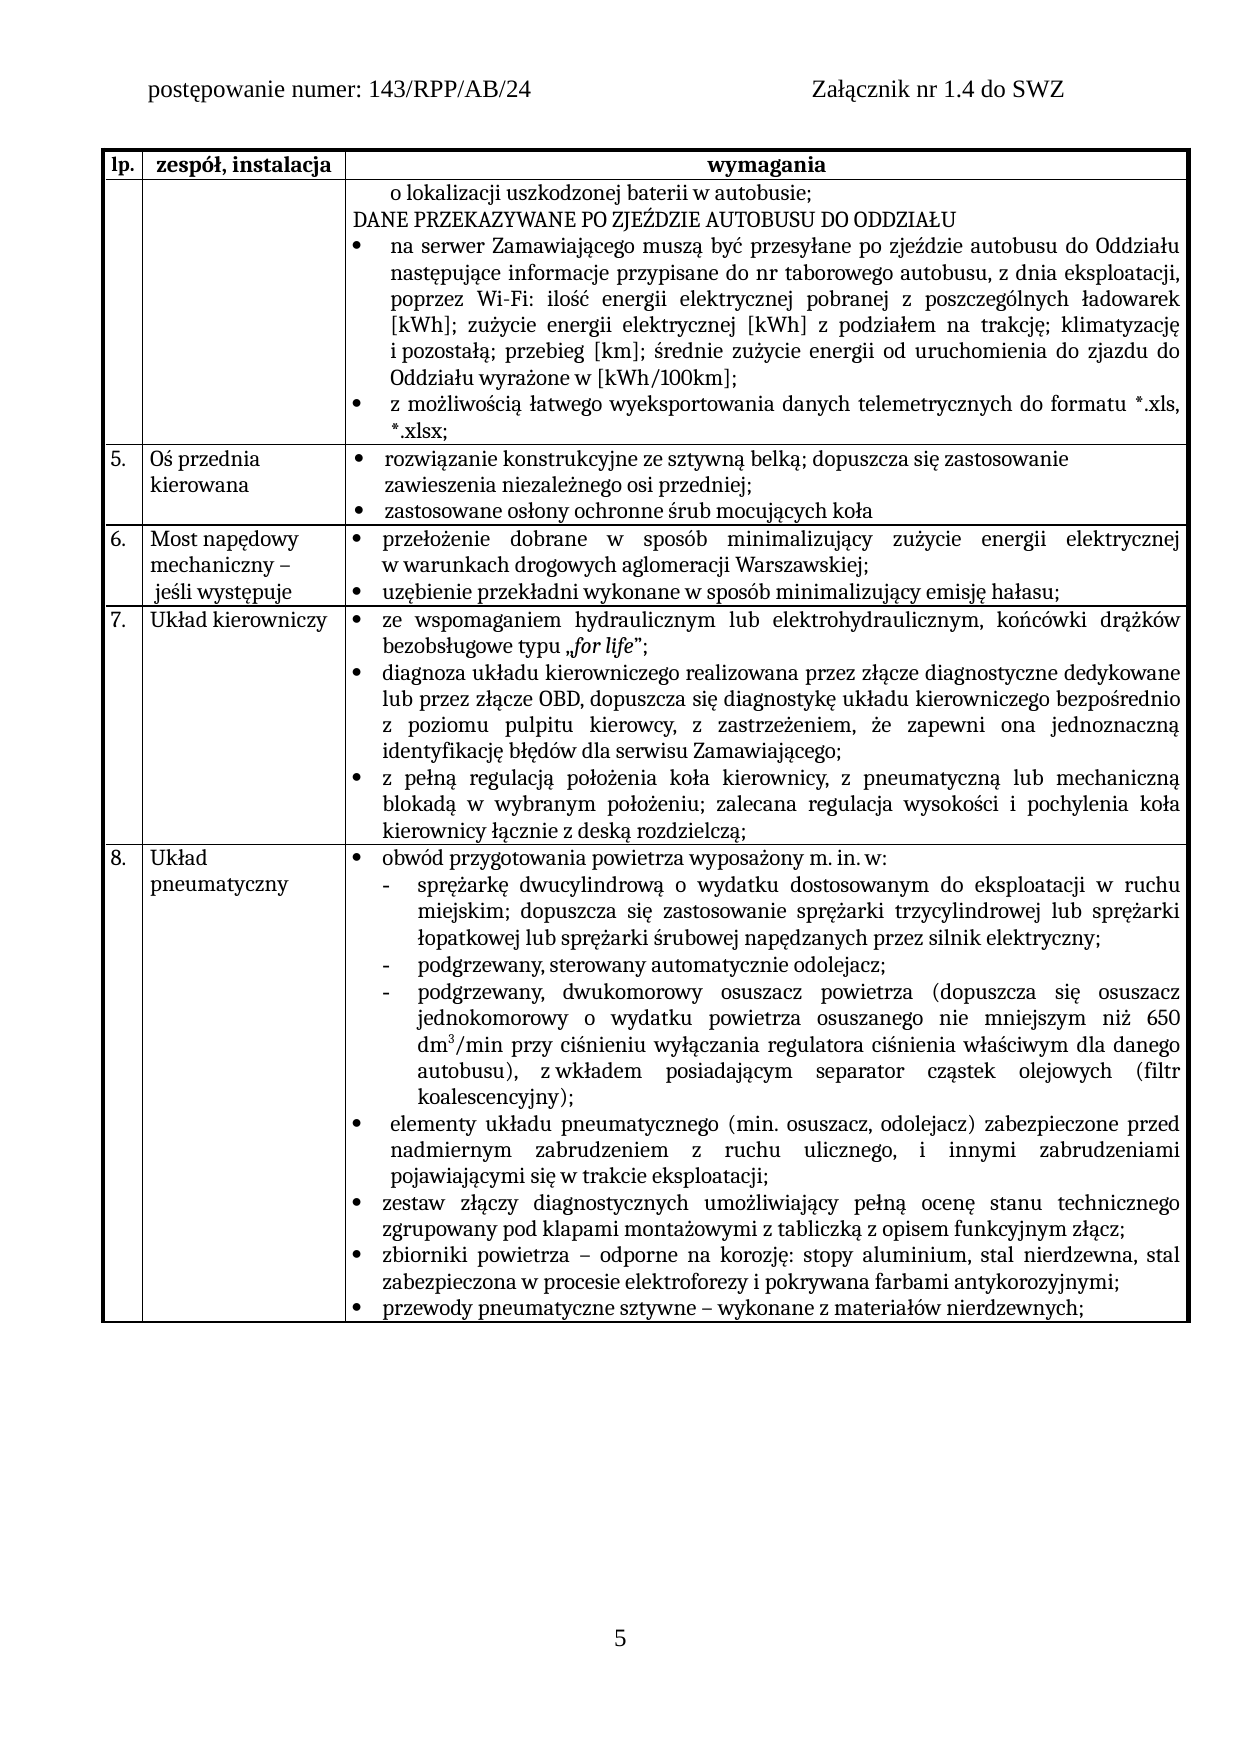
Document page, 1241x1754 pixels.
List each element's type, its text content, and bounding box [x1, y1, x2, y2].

table_cell [105, 445, 142, 524]
table_cell rozwiązanie konstrukcyjne ze sztywną belką; dopuszcza się zastosowanie zawieszenia niezależnego osi przedniej; zastosowane osłony ochronne śrub mocujących koła [346, 445, 1186, 524]
table_cell przełożenie dobrane w sposób minimalizujący zużycie energii elektrycznej w warunkach drogowych aglomeracji Warszawskiej; uzębienie przekładni wykonane w sposób minimalizujący emisję hałasu; [346, 526, 1186, 605]
table_header lp. [105, 152, 142, 179]
table_cell Układ pneumatyczny [143, 845, 345, 1321]
table_cell Oś przednia kierowana [143, 445, 345, 524]
table_header wymagania [346, 152, 1186, 179]
table_cell Układ kierowniczy [143, 607, 345, 844]
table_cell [346, 180, 1186, 444]
table_cell [105, 606, 142, 844]
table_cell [143, 180, 345, 444]
table_cell [105, 180, 142, 444]
table_header zespół, instalacja [143, 152, 345, 179]
table_cell ze wspomaganiem hydraulicznym lub elektrohydraulicznym, końcówki drążków bezobsługowe typu „for life”; diagnoza układu kierowniczego realizowana przez złącze diagnostyczne dedykowane lub przez złącze OBD, dopuszcza się diagnostykę układu kierowniczego bezpośrednio z poziomu pulpitu kierowcy, z zastrzeżeniem, że zapewni ona jednoznaczną identyfikację błędów dla serwisu Zamawiającego; z pełną regulacją położenia koła kierownicy, z pneumatyczną lub mechaniczną blokadą w wybranym położeniu; zalecana regulacja wysokości i pochylenia koła kierownicy łącznie z deską rozdzielczą; [346, 607, 1186, 844]
table_cell obwód przygotowania powietrza wyposażony m. in. w: sprężarkę dwucylindrową o wydatku dostosowanym do eksploatacji w ruchu miejskim; dopuszcza się zastosowanie sprężarki trzycylindrowej lub sprężarki łopatkowej lub sprężarki śrubowej napędzanych przez silnik elektryczny; podgrzewany, sterowany automatycznie odolejacz; podgrzewany, dwukomorowy osuszacz powietrza (dopuszcza się osuszacz jednokomorowy o wydatku powietrza osuszanego nie mniejszym niż 650 dm3/min przy ciśnieniu wyłączania regulatora ciśnienia właściwym dla danego autobusu), z wkładem posiadającym separator cząstek olejowych (filtr koalescencyjny); elementy układu pneumatycznego (min. osuszacz, odolejacz) zabezpieczone przed nadmiernym zabrudzeniem z ruchu ulicznego, i innymi zabrudzeniami pojawiającymi się w trakcie eksploatacji; zestaw złączy diagnostycznych umożliwiający pełną ocenę stanu technicznego zgrupowany pod klapami montażowymi z tabliczką z opisem funkcyjnym złącz; zbiorniki powietrza – odporne na korozję: stopy aluminium, stal nierdzewna, stal zabezpieczona w procesie elektroforezy i pokrywana farbami antykorozyjnymi; przewody pneumatyczne sztywne – wykonane z materiałów nierdzewnych; [346, 845, 1186, 1321]
table_cell [105, 525, 142, 605]
table_cell [105, 845, 142, 1321]
table_cell Most napędowy mechaniczny – jeśli występuje [143, 526, 345, 605]
